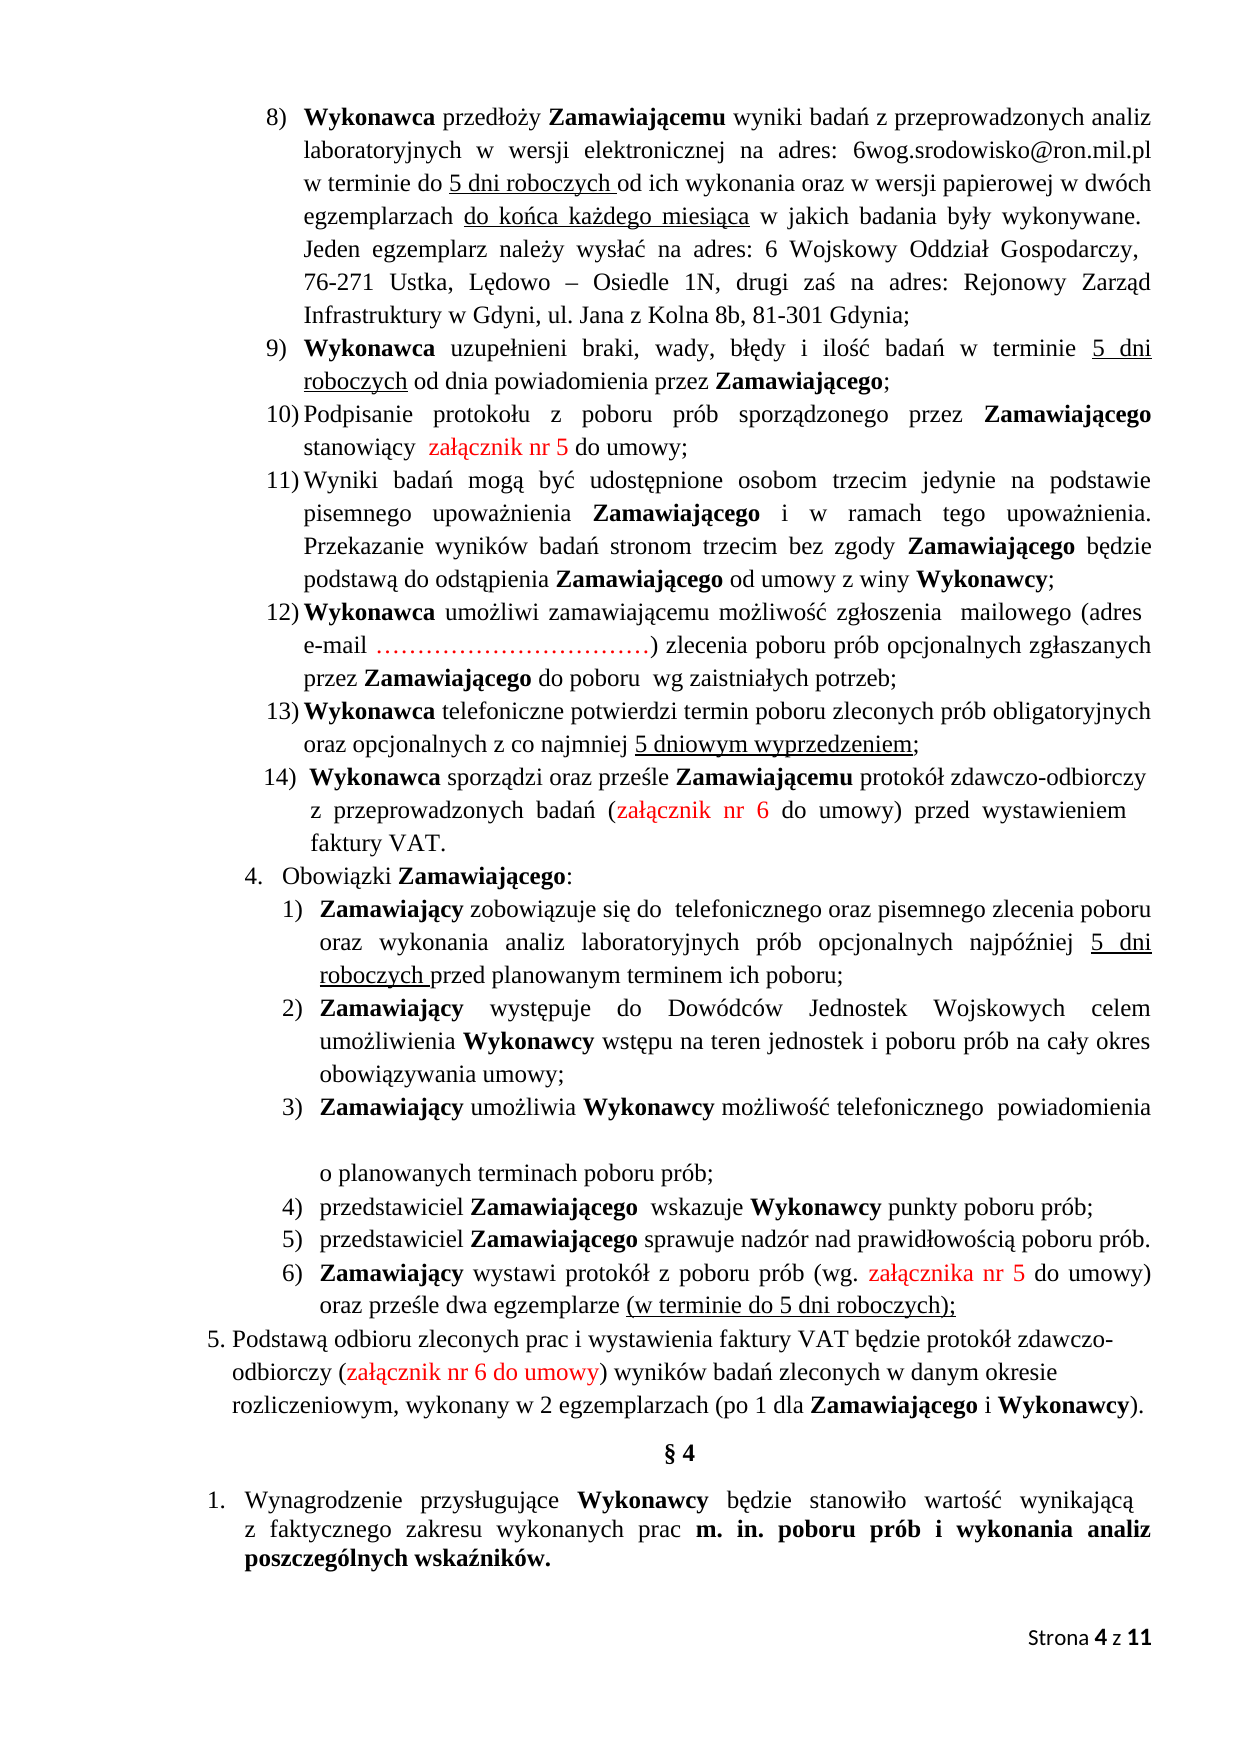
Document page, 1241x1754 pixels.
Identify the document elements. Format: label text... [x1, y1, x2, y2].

list Wykonawca przedłoży Zamawiającemu wyniki badań z przeprowadzonych analiz laboratoryjnych w wersji elektronicznej na adres: 6wog.srodowisko@ron.mil.pl w terminie do 5 dni roboczych od ich wykonania oraz w wersji papierowej w dwóch egzemplarzach do końca każdego miesiąca w jakich badania były wykonywane. Jeden egzemplarz należy wysłać na adres: 6 Wojskowy Oddział Gospodarczy, 76-271 Ustka, Lędowo – Osiedle 1N, drugi zaś na adres: Rejonowy Zarząd Infrastruktury w Gdyni, ul. Jana z Kolna 8b, 81-301 Gdynia; [266, 102, 1152, 329]
list Zamawiający wystawi protokół z poboru prób (wg. załącznika nr 5 do umowy) oraz prześle dwa egzemplarze (w terminie do 5 dni roboczych); [282, 1258, 1152, 1319]
list Obowiązki Zamawiającego: [244, 861, 1152, 890]
text § 4 [207, 1438, 1152, 1466]
list Zamawiający zobowiązuje się do telefonicznego oraz pisemnego zlecenia poboru oraz wykonania analiz laboratoryjnych prób opcjonalnych najpóźniej 5 dni roboczych przed planowanym terminem ich poboru; [282, 894, 1152, 989]
text rozliczeniowym, wykonany w 2 egzemplarzach (po 1 dla Zamawiającego i Wykonawcy). [207, 1390, 1152, 1418]
list Wynagrodzenie przysługujące Wykonawcy będzie stanowiło wartość wynikającą z faktycznego zakresu wykonanych prac m. in. poboru prób i wykonania analiz poszczególnych wskaźników. [207, 1486, 1152, 1572]
list Wykonawca uzupełnieni braki, wady, błędy i ilość badań w terminie 5 dni roboczych od dnia powiadomienia przez Zamawiającego; [266, 333, 1152, 395]
list Wykonawca telefoniczne potwierdzi termin poboru zleconych prób obligatoryjnych oraz opcjonalnych z co najmniej 5 dniowym wyprzedzeniem; [266, 696, 1152, 758]
list przedstawiciel Zamawiającego sprawuje nadzór nad prawidłowością poboru prób. [282, 1224, 1152, 1253]
list Wyniki badań mogą być udostępnione osobom trzecim jedynie na podstawie pisemnego upoważnienia Zamawiającego i w ramach tego upoważnienia. Przekazanie wyników badań stronom trzecim bez zgody Zamawiającego będzie podstawą do odstąpienia Zamawiającego od umowy z winy Wykonawcy; [266, 465, 1152, 593]
list Wykonawca umożliwi zamawiającemu możliwość zgłoszenia mailowego (adres e-mail ……………………………) zlecenia poboru prób opcjonalnych zgłaszanych przez Zamawiającego do poboru wg zaistniałych potrzeb; [266, 597, 1152, 692]
list Podpisanie protokołu z poboru prób sporządzonego przez Zamawiającego stanowiący załącznik nr 5 do umowy; [266, 399, 1152, 461]
list Zamawiający występuje do Dowódców Jednostek Wojskowych celem umożliwienia Wykonawcy wstępu na teren jednostek i poboru prób na cały okres obowiązywania umowy; [282, 993, 1152, 1088]
text 5. Podstawą odbioru zleconych prac i wystawienia faktury VAT będzie protokół zdawczo- [207, 1324, 1152, 1352]
text 14) Wykonawca sporządzi oraz prześle Zamawiającemu protokół zdawczo-odbiorczy [207, 762, 1152, 791]
text z przeprowadzonych badań (załącznik nr 6 do umowy) przed wystawieniem faktury VAT. [310, 795, 1152, 857]
list Zamawiający umożliwia Wykonawcy możliwość telefonicznego powiadomienia o planowanych terminach poboru prób; [282, 1092, 1152, 1187]
text odbiorczy (załącznik nr 6 do umowy) wyników badań zleconych w danym okresie [207, 1357, 1152, 1385]
list przedstawiciel Zamawiającego wskazuje Wykonawcy punkty poboru prób; [282, 1192, 1152, 1220]
